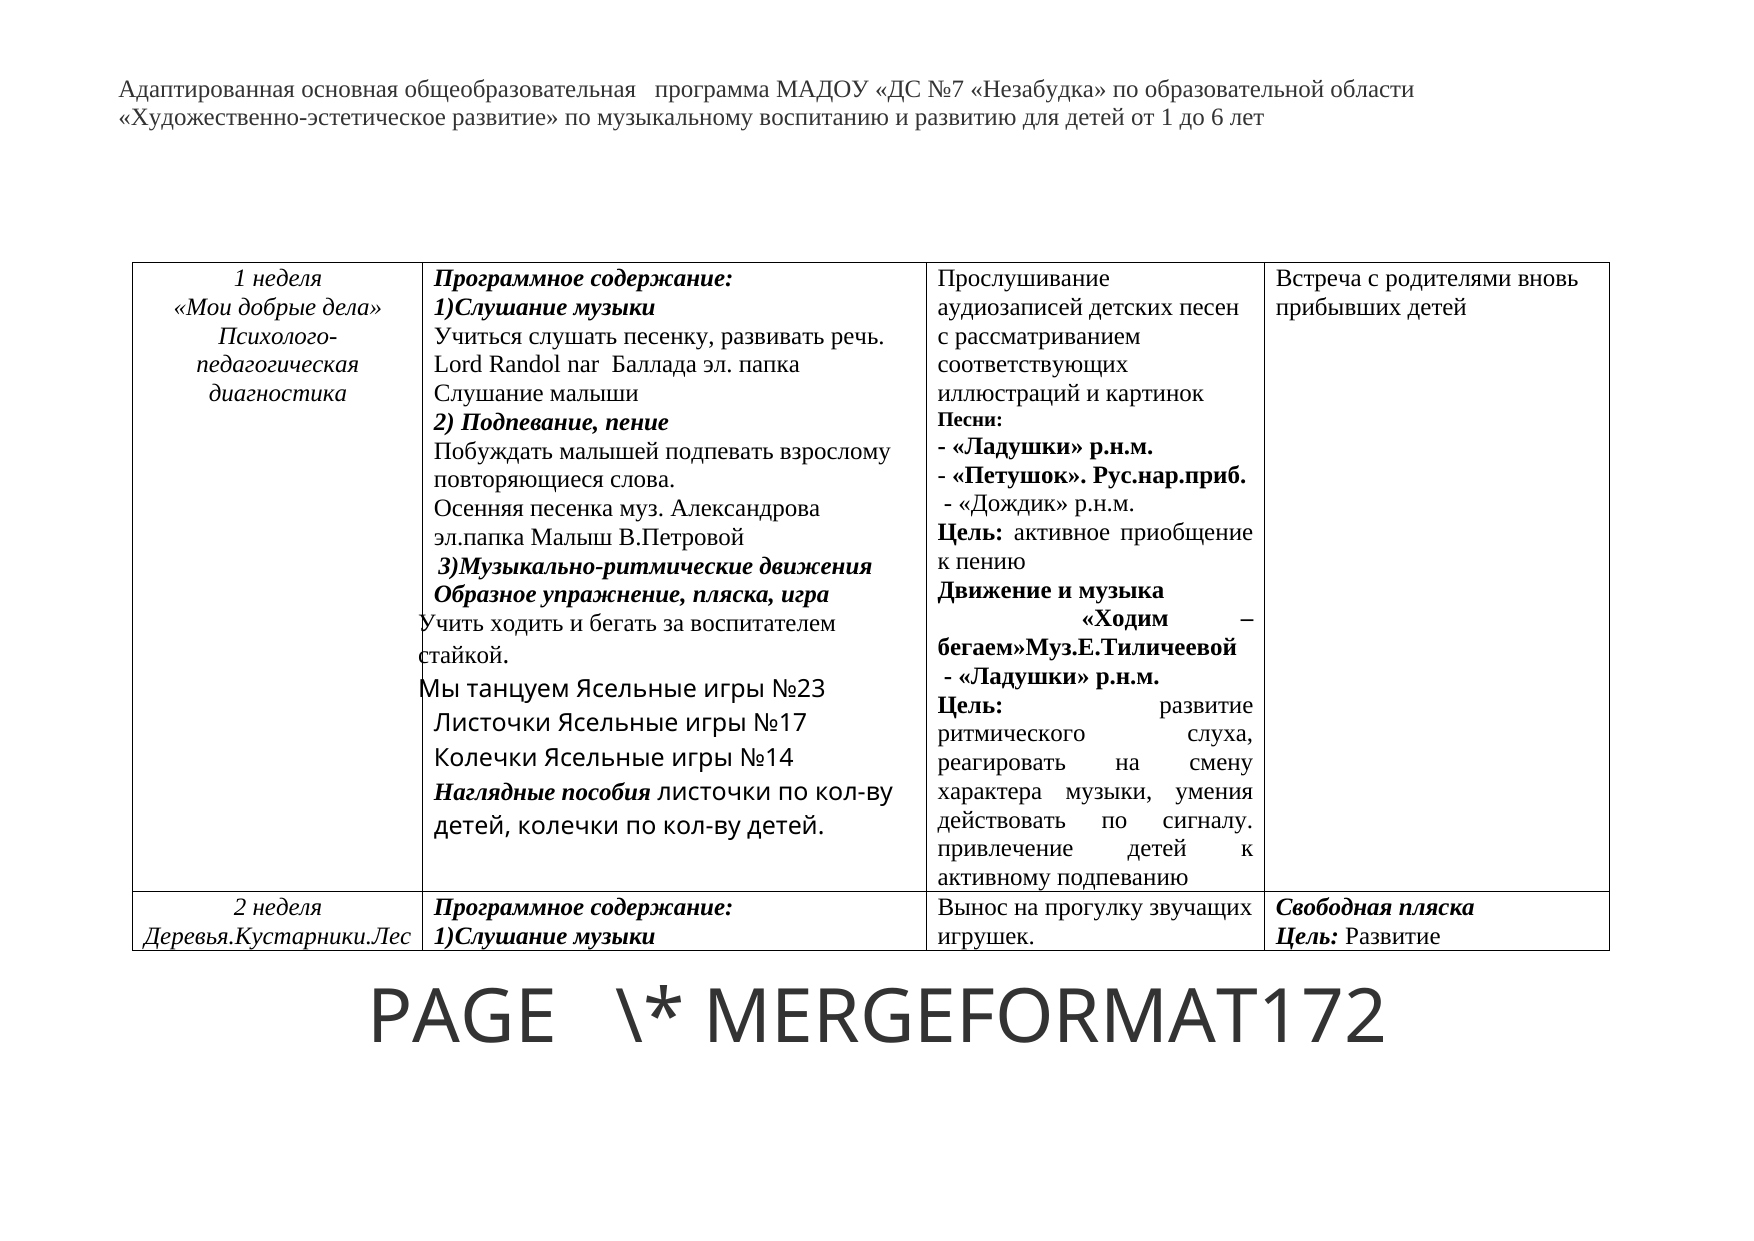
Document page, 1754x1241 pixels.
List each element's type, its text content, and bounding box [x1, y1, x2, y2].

table_cell Встреча с родителями вновь прибывших детей [1265, 263, 1609, 891]
table_cell Прослушивание аудиозаписей детских песен с рассматриванием соответствующих иллюстраций и картинок Песни: - «Ладушки» р.н.м. - «Петушок». Рус.нар.приб. - «Дождик» р.н.м. Цель: активное приобщение к пению Движение и музыка «Ходим – бегаем»Муз.Е.Тиличеевой - «Ладушки» р.н.м. Цель: развитие ритмического слуха, реагировать на смену характера музыки, умения действовать по сигналу. привлечение детей к активному подпеванию [927, 263, 1264, 891]
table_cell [1265, 892, 1609, 949]
table_cell 1 неделя «Мои добрые дела» Психолого-педагогическая диагностика [133, 263, 422, 891]
table_cell Программное содержание: 1)Слушание музыки Учиться слушать песенку, развивать речь. Lord Randol nar Баллада эл. папка Слушание малыши 2) Подпевание, пение Побуждать малышей подпевать взрослому повторяющиеся слова. Осенняя песенка муз. Александрова эл.папка Малыш В.Петровой 3) 3)Музыкально-ритмические движения Образное упражнение, пляска, игра Учить ходить и бегать за воспитателем стайкой. Мы танцуем Ясельные игры №23 Листочки Ясельные игры №17 Колечки Ясельные игры №14 Наглядные пособия листочки по кол-ву детей, колечки по кол-ву детей. [423, 263, 926, 891]
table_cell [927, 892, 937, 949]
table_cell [423, 892, 926, 949]
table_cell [133, 892, 422, 949]
